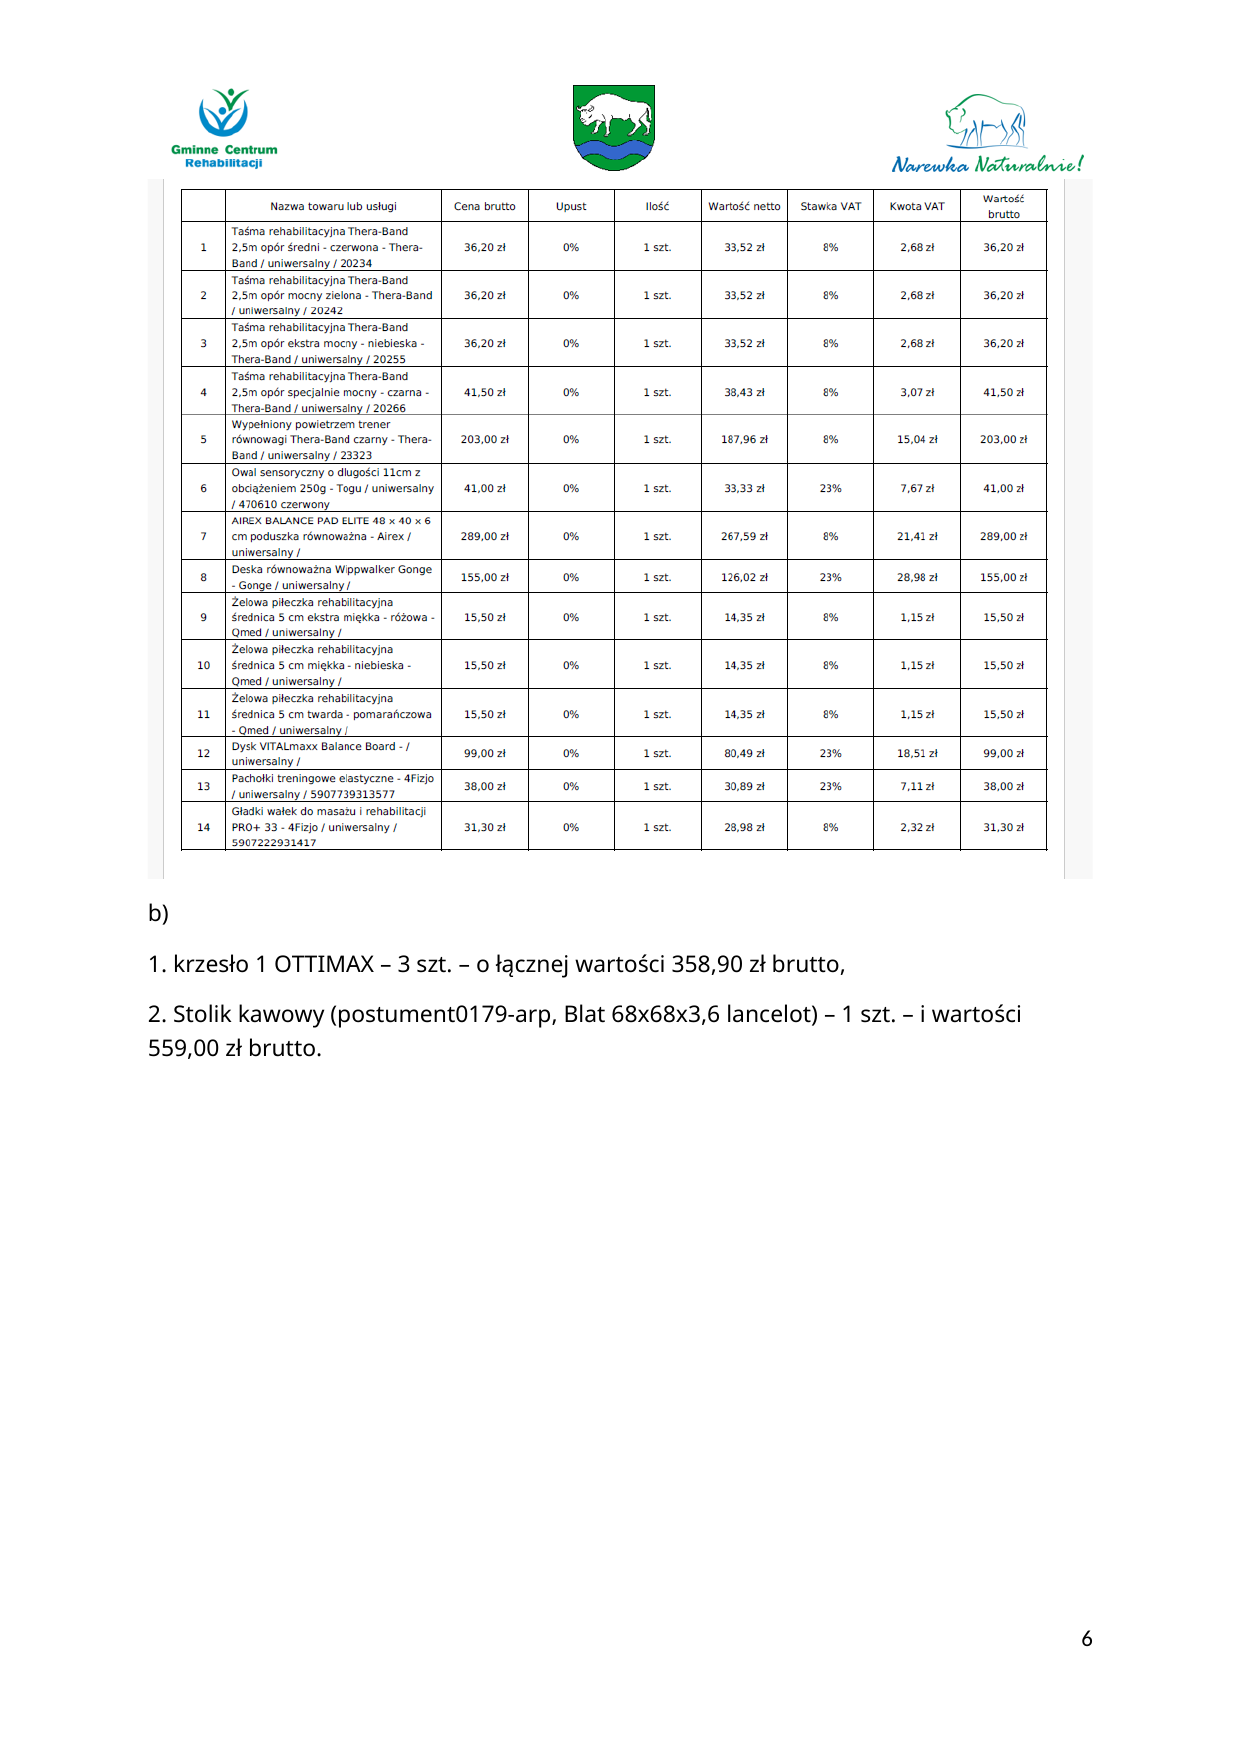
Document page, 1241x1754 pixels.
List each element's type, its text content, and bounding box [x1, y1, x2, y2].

text 1. krzesło 1 OTTIMAX – 3 szt. – o łącznej wartości 358,90 zł brutto, [148, 948, 1093, 979]
text b) [148, 897, 1093, 928]
text 2. Stolik kawowy (postument0179-arp, Blat 68x68x3,6 lancelot) – 1 szt. – i wartości 559,00 zł brutto. [148, 998, 1093, 1063]
picture [147, 73, 1093, 879]
